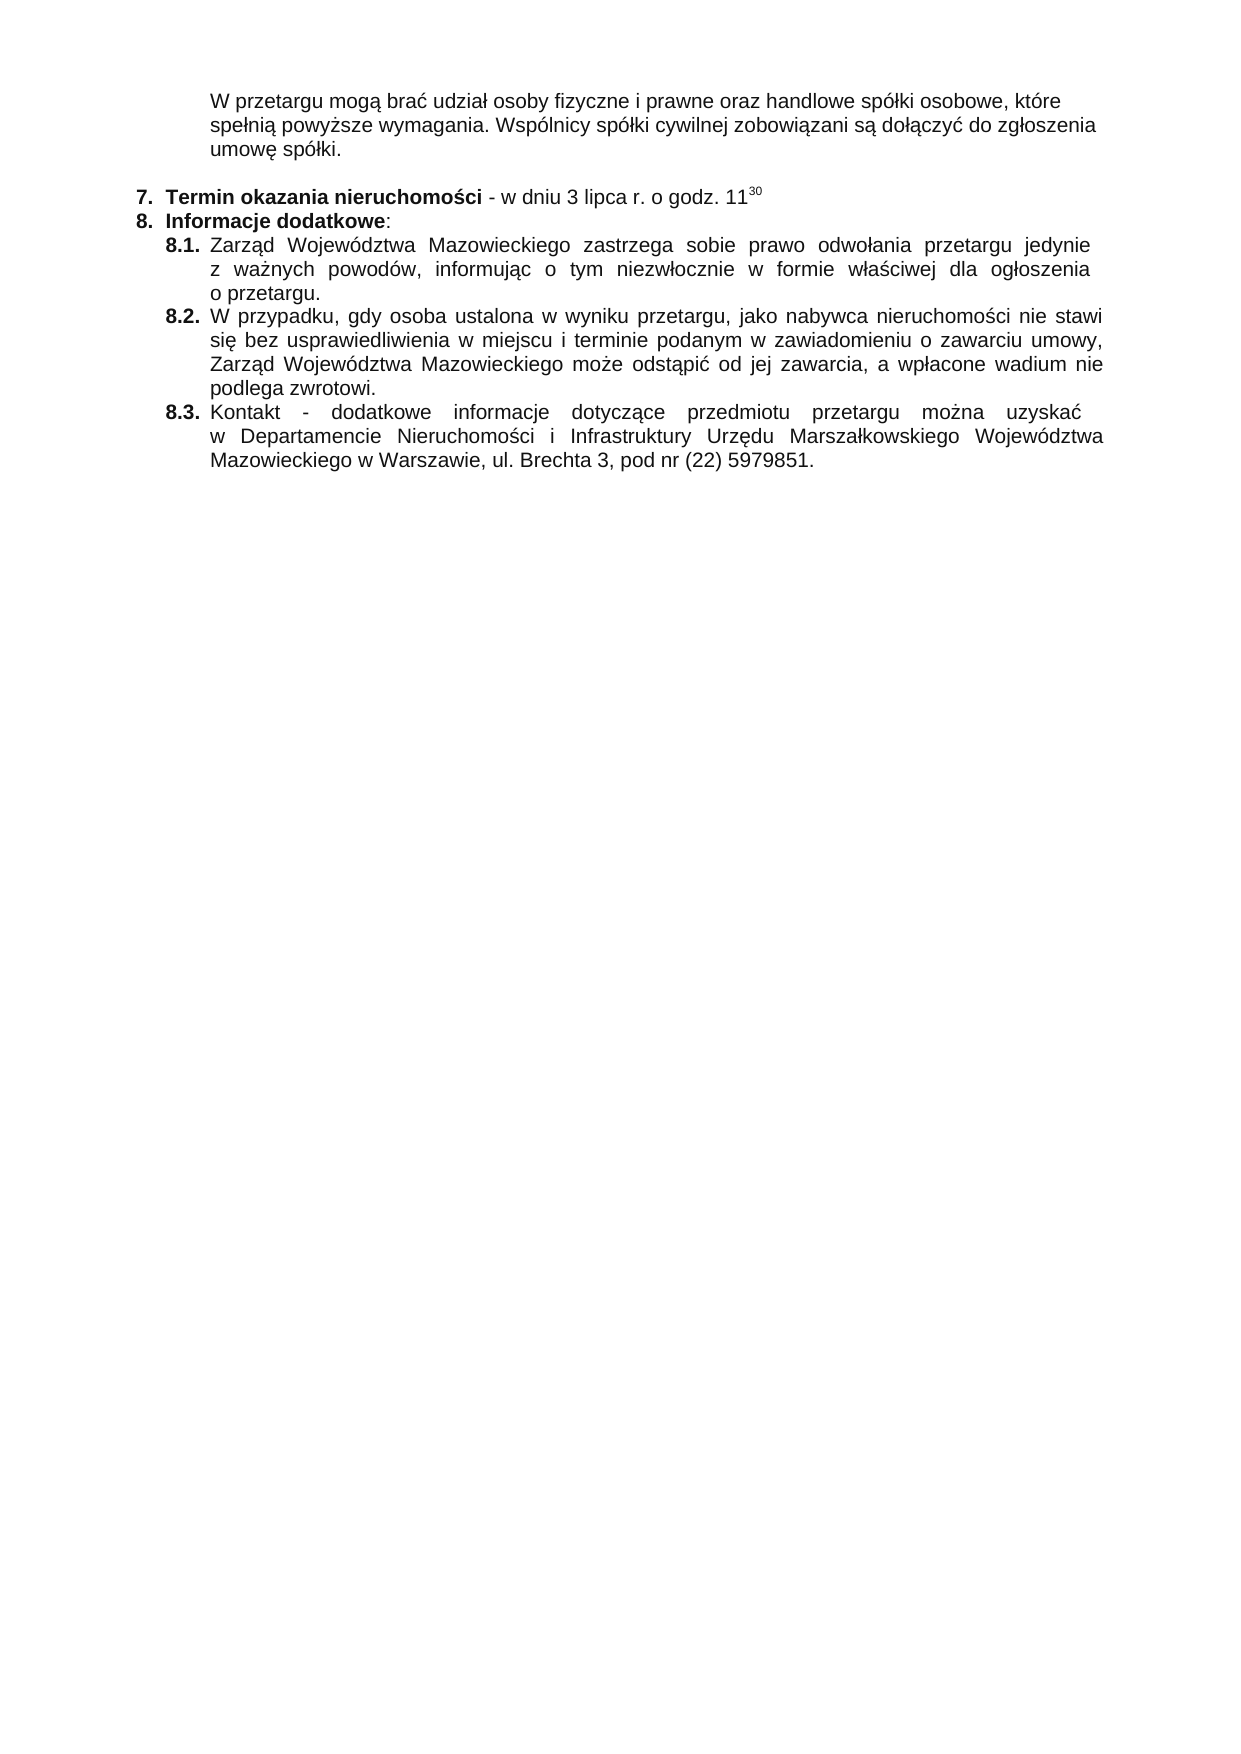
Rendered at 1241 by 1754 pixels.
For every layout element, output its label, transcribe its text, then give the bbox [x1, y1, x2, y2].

list Termin okazania nieruchomości - w dniu 3 lipca r. o godz. 1130 [136, 184, 1104, 208]
list Informacje dodatkowe: [136, 208, 1104, 232]
list Kontakt - dodatkowe informacje dotyczące przedmiotu przetargu można uzyskać w Departamencie Nieruchomości i Infrastruktury Urzędu Marszałkowskiego Województwa Mazowieckiego w Warszawie, ul. Brechta 3, pod nr (22) 5979851. [165, 400, 1104, 472]
list W przypadku, gdy osoba ustalona w wyniku przetargu, jako nabywca nieruchomości nie stawi się bez usprawiedliwienia w miejscu i terminie podanym w zawiadomieniu o zawarciu umowy, Zarząd Województwa Mazowieckiego może odstąpić od jej zawarcia, a wpłacone wadium nie podlega zwrotowi. [165, 304, 1104, 400]
list Zarząd Województwa Mazowieckiego zastrzega sobie prawo odwołania przetargu jedynie z ważnych powodów, informując o tym niezwłocznie w formie właściwej dla ogłoszenia o przetargu. [165, 232, 1104, 304]
list W przetargu mogą brać udział osoby fizyczne i prawne oraz handlowe spółki osobowe, które spełnią powyższe wymagania. Wspólnicy spółki cywilnej zobowiązani są dołączyć do zgłoszenia umowę spółki. [210, 89, 1104, 161]
